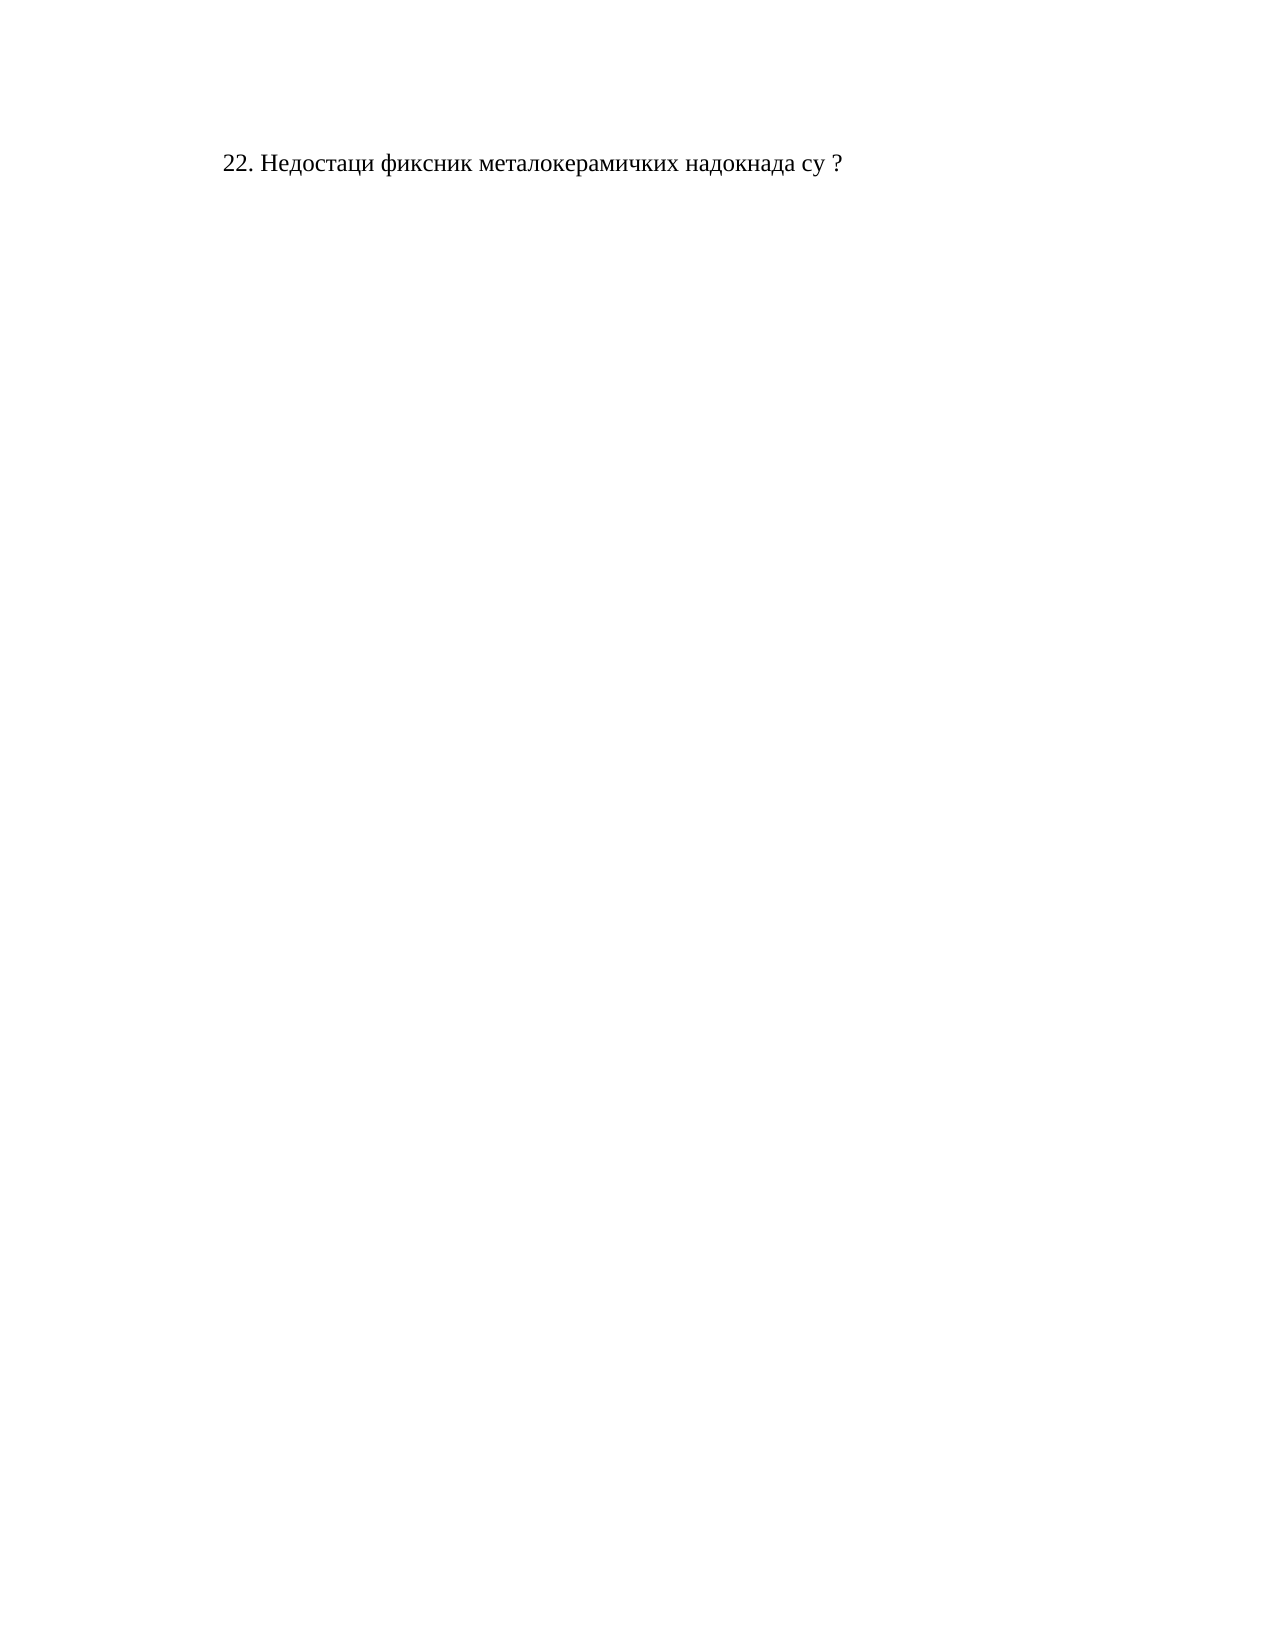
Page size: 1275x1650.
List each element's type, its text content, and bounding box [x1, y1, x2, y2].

text 22. Недостаци фиксник металокерамичких надокнада су ? [223, 148, 1127, 176]
